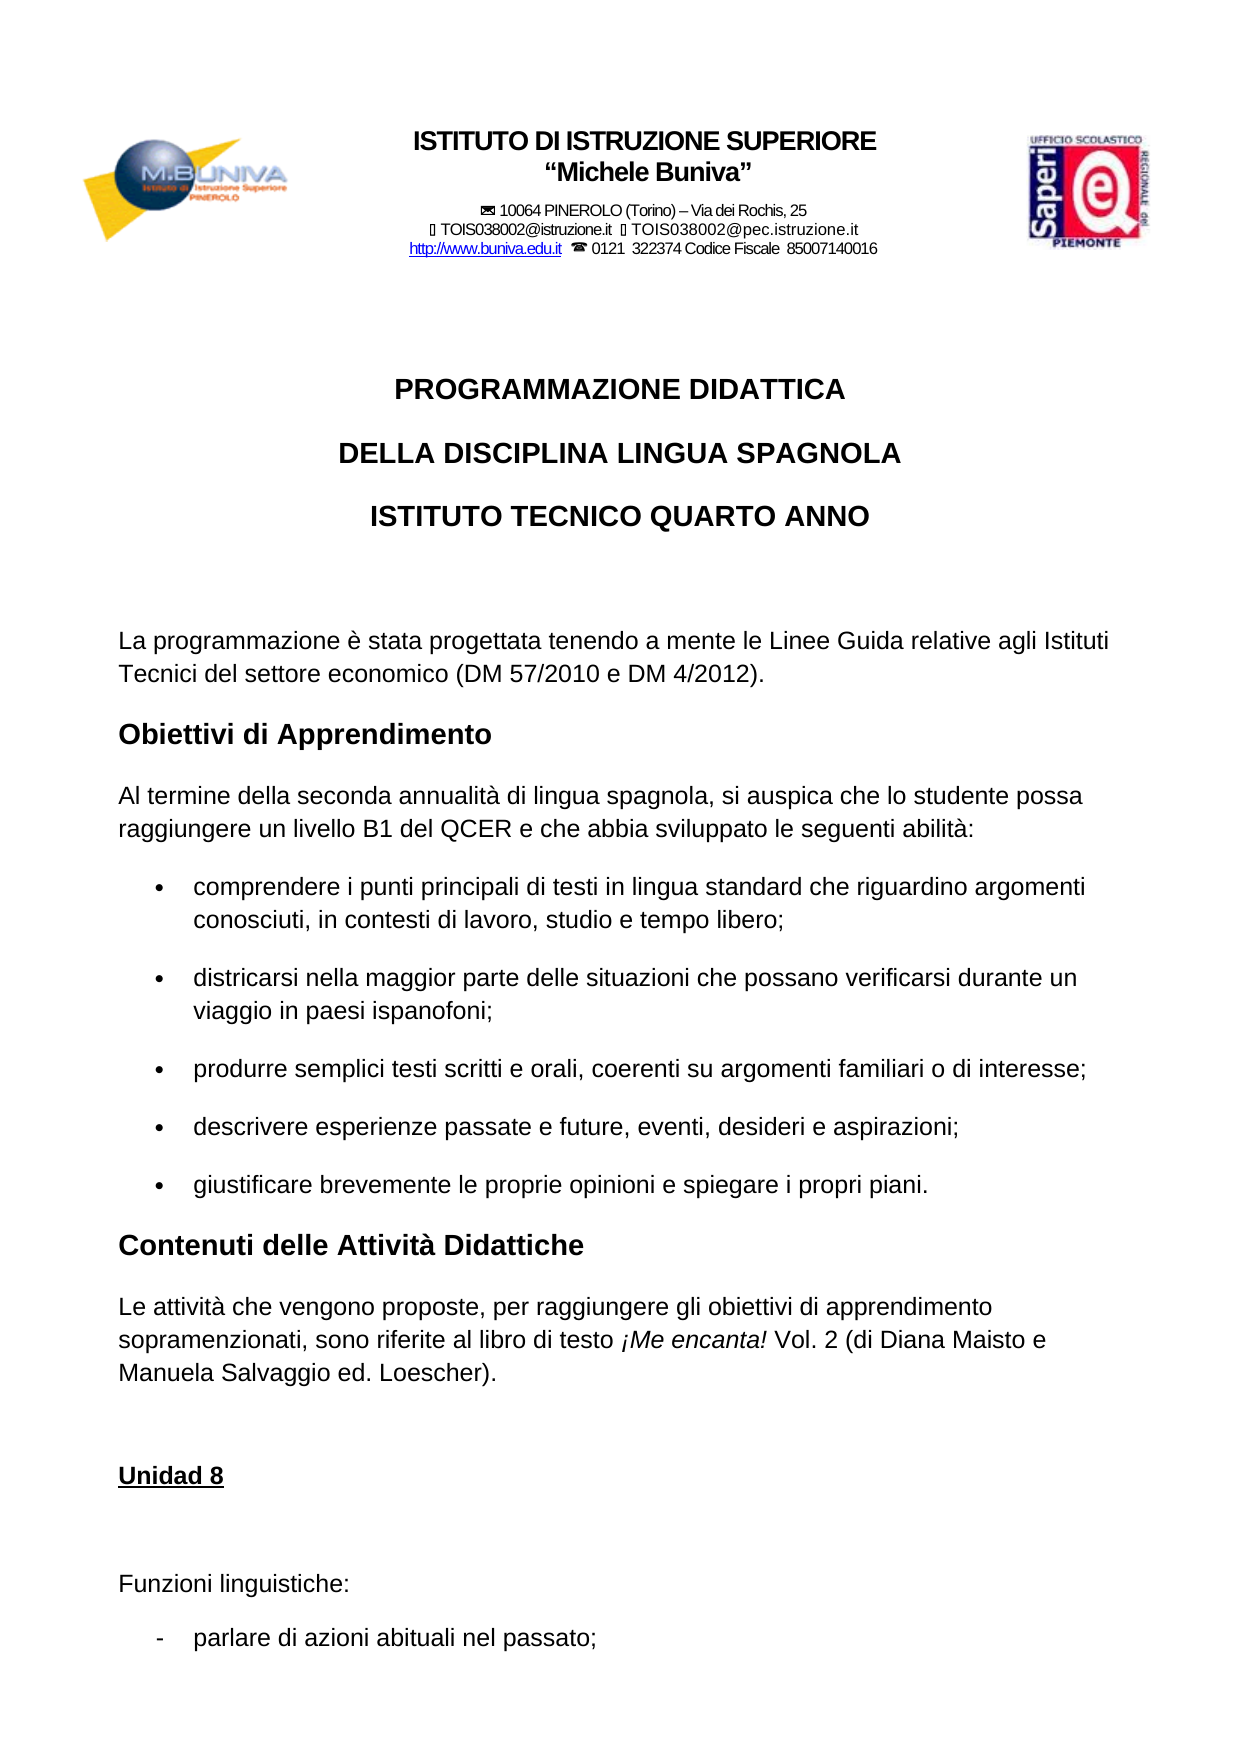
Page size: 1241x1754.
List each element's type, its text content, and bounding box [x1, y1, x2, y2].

text PROGRAMMAZIONE DIDATTICA [118, 372, 1122, 406]
list parlare di azioni abituali nel passato; [156, 1623, 1122, 1652]
text Unidad 8 [118, 1461, 1122, 1490]
list comprendere i punti principali di testi in lingua standard che riguardino argomenti conosciuti, in contesti di lavoro, studio e tempo libero; [156, 872, 1122, 934]
list giustificare brevemente le proprie opinioni e spiegare i propri piani. [156, 1170, 1122, 1199]
text Contenuti delle Attività Didattiche [118, 1228, 1122, 1262]
text Funzioni linguistiche: [118, 1569, 1122, 1598]
text Obiettivi di Apprendimento [118, 717, 1122, 751]
text La programmazione è stata progettata tenendo a mente le Linee Guida relative agli Istituti Tecnici del settore economico (DM 57/2010 e DM 4/2012). [118, 626, 1122, 688]
text DELLA DISCIPLINA LINGUA SPAGNOLA [118, 436, 1122, 469]
text Al termine della seconda annualità di lingua spagnola, si auspica che lo studente possa raggiungere un livello B1 del QCER e che abbia sviluppato le seguenti abilità: [118, 781, 1122, 843]
text Le attività che vengono proposte, per raggiungere gli obiettivi di apprendimento sopramenzionati, sono riferite al libro di testo ¡Me encanta! Vol. 2 (di Diana Maisto e Manuela Salvaggio ed. Loescher). [118, 1292, 1122, 1386]
picture [81, 131, 291, 242]
text ISTITUTO TECNICO QUARTO ANNO [118, 499, 1122, 533]
list districarsi nella maggior parte delle situazioni che possano verificarsi durante un viaggio in paesi ispanofoni; [156, 963, 1122, 1025]
picture [1026, 135, 1151, 250]
list descrivere esperienze passate e future, eventi, desideri e aspirazioni; [156, 1112, 1122, 1141]
list produrre semplici testi scritti e orali, coerenti su argomenti familiari o di interesse; [156, 1054, 1122, 1083]
